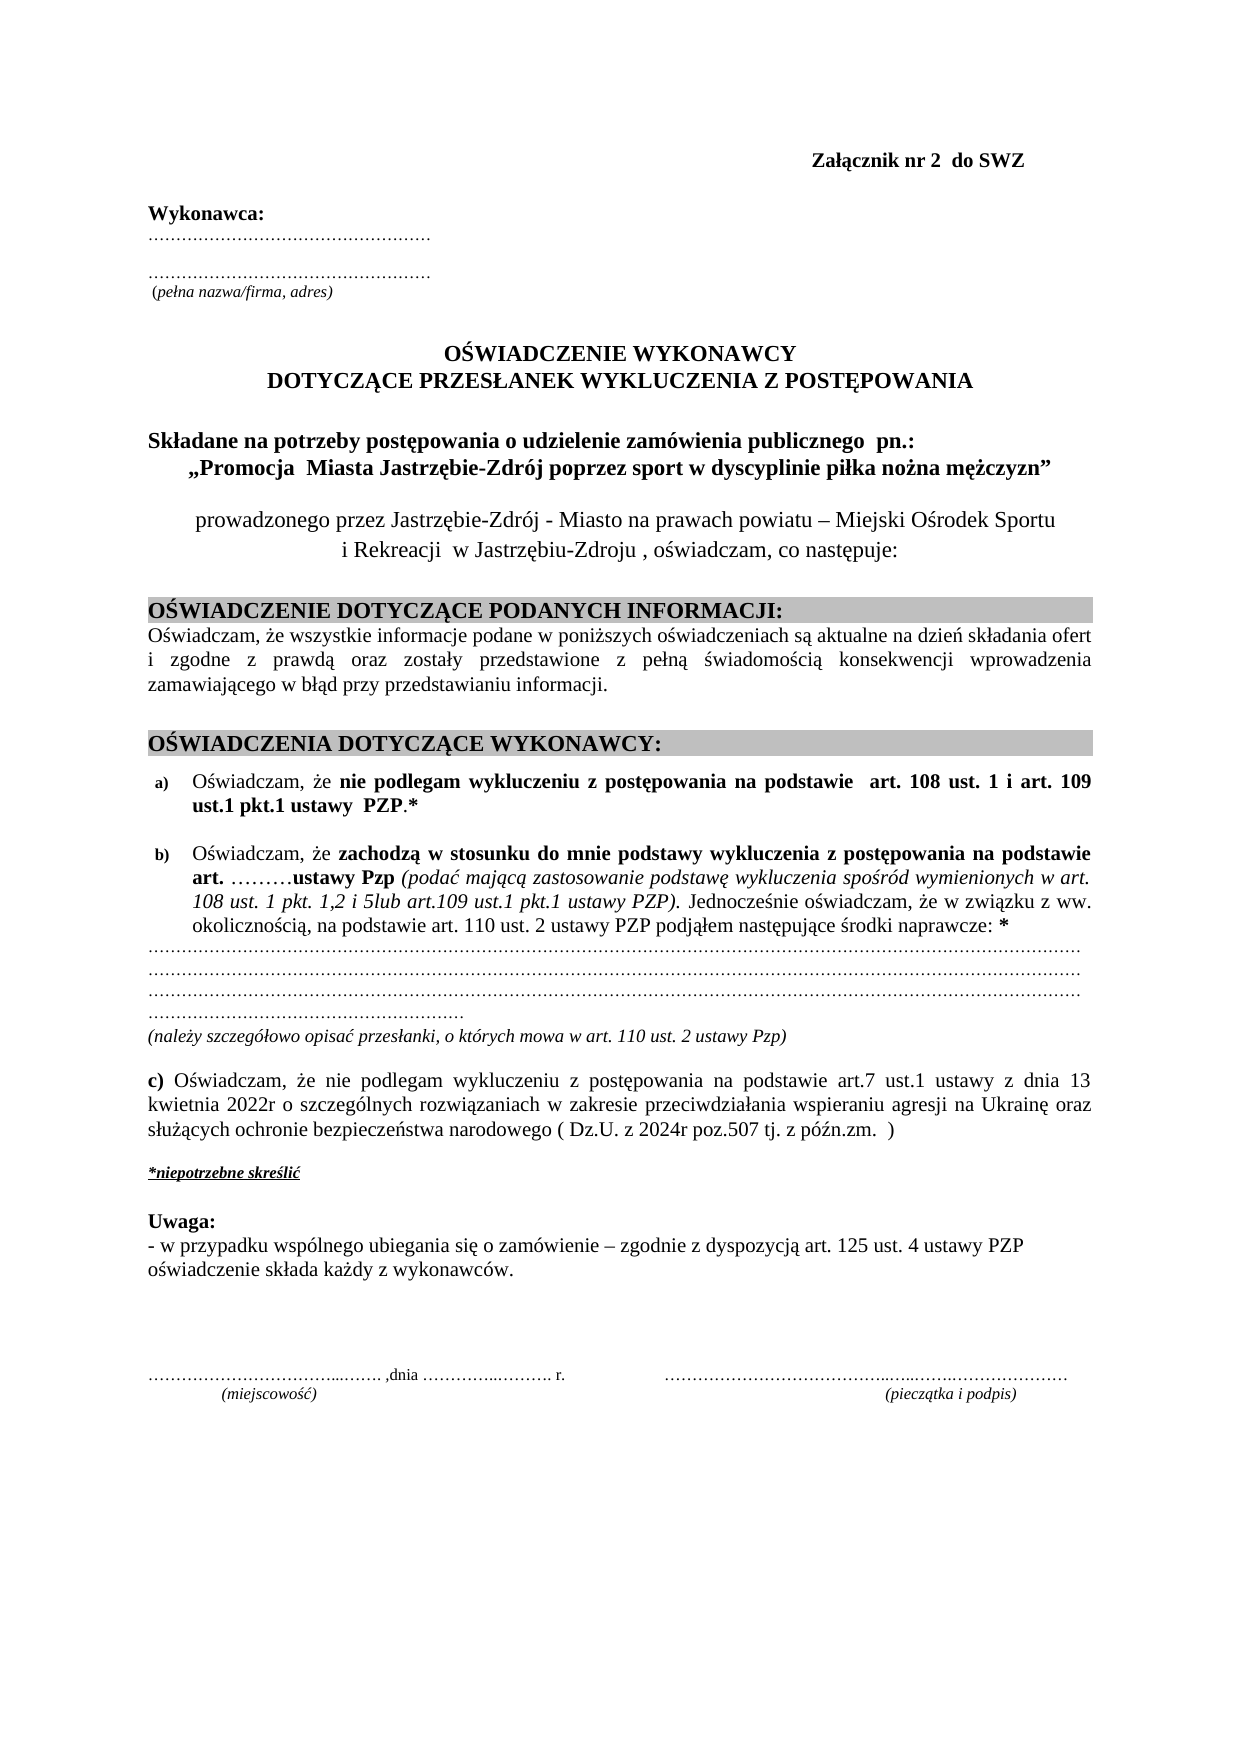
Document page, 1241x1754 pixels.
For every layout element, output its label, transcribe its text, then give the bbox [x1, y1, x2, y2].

text Składane na potrzeby postępowania o udzielenie zamówienia publicznego pn.: [148, 427, 1093, 454]
text OŚWIADCZENIA DOTYCZĄCE WYKONAWCY: [148, 730, 1093, 756]
text …………………………………………… [148, 224, 1093, 244]
text Uwaga: [148, 1208, 1093, 1233]
text (należy szczegółowo opisać przesłanki, o których mowa w art. 110 ust. 2 ustawy Pzp) [148, 1025, 1093, 1047]
text Wykonawca: [148, 200, 1093, 224]
text Załącznik nr 2 do SWZ [738, 148, 1093, 172]
list Oświadczam, że nie podlegam wykluczeniu z postępowania na podstawie art. 108 ust. 1 i art. 109 ust.1 pkt.1 ustawy PZP.* [154, 769, 1093, 817]
text OŚWIADCZENIE DOTYCZĄCE PODANYCH INFORMACJI: [148, 597, 1093, 623]
subtitle - w przypadku wspólnego ubiegania się o zamówienie – zgodnie z dyspozycją art. 125 ust. 4 ustawy PZP oświadczenie składa każdy z wykonawców. [148, 1233, 1093, 1281]
text OŚWIADCZENIE WYKONAWCY [148, 341, 1093, 367]
text (miejscowość) (pieczątka i podpis) [148, 1384, 1093, 1403]
text DOTYCZĄCE PRZESŁANEK WYKLUCZENIA Z POSTĘPOWANIA [148, 367, 1093, 393]
text …………………………………………… [148, 263, 1093, 282]
list Oświadczam, że zachodzą w stosunku do mnie podstawy wykluczenia z postępowania na podstawie art. ………ustawy Pzp (podać mającą zastosowanie podstawę wykluczenia spośród wymienionych w art. 108 ust. 1 pkt. 1,2 i 5lub art.109 ust.1 pkt.1 ustawy PZP). Jednocześnie oświadczam, że w związku z ww. okolicznością, na podstawie art. 110 ust. 2 ustawy PZP podjąłem następujące środki naprawcze: * [154, 841, 1093, 937]
text „Promocja Miasta Jastrzębie-Zdrój poprzez sport w dyscyplinie piłka nożna mężczyzn” [148, 454, 1093, 480]
text *niepotrzebne skreślić [148, 1162, 1093, 1182]
text Oświadczam, że wszystkie informacje podane w poniższych oświadczeniach są aktualne na dzień składania ofert i zgodne z prawdą oraz zostały przedstawione z pełną świadomością konsekwencji wprowadzenia zamawiającego w błąd przy przedstawianiu informacji. [148, 623, 1093, 696]
text ………………………………………………………………………………………………………………………………………………………………………………………………………………………………………………………………………………………………………………………………………………………………………………………………………………………………………………………………………………………………………………… [148, 937, 1093, 1022]
text (pełna nazwa/firma, adres) [148, 282, 472, 301]
text prowadzonego przez Jastrzębie-Zdrój - Miasto na prawach powiatu – Miejski Ośrodek Sportu i Rekreacji w Jastrzębiu-Zdroju , oświadczam, co następuje: [148, 506, 1093, 563]
text ……………………………...……. ,dnia …………..………. r. …………………………………..…..…….………………… [148, 1365, 1093, 1384]
text c) Oświadczam, że nie podlegam wykluczeniu z postępowania na podstawie art.7 ust.1 ustawy z dnia 13 kwietnia 2022r o szczególnych rozwiązaniach w zakresie przeciwdziałania wspieraniu agresji na Ukrainę oraz służących ochronie bezpieczeństwa narodowego ( Dz.U. z 2024r poz.507 tj. z późn.zm. ) [148, 1068, 1093, 1141]
